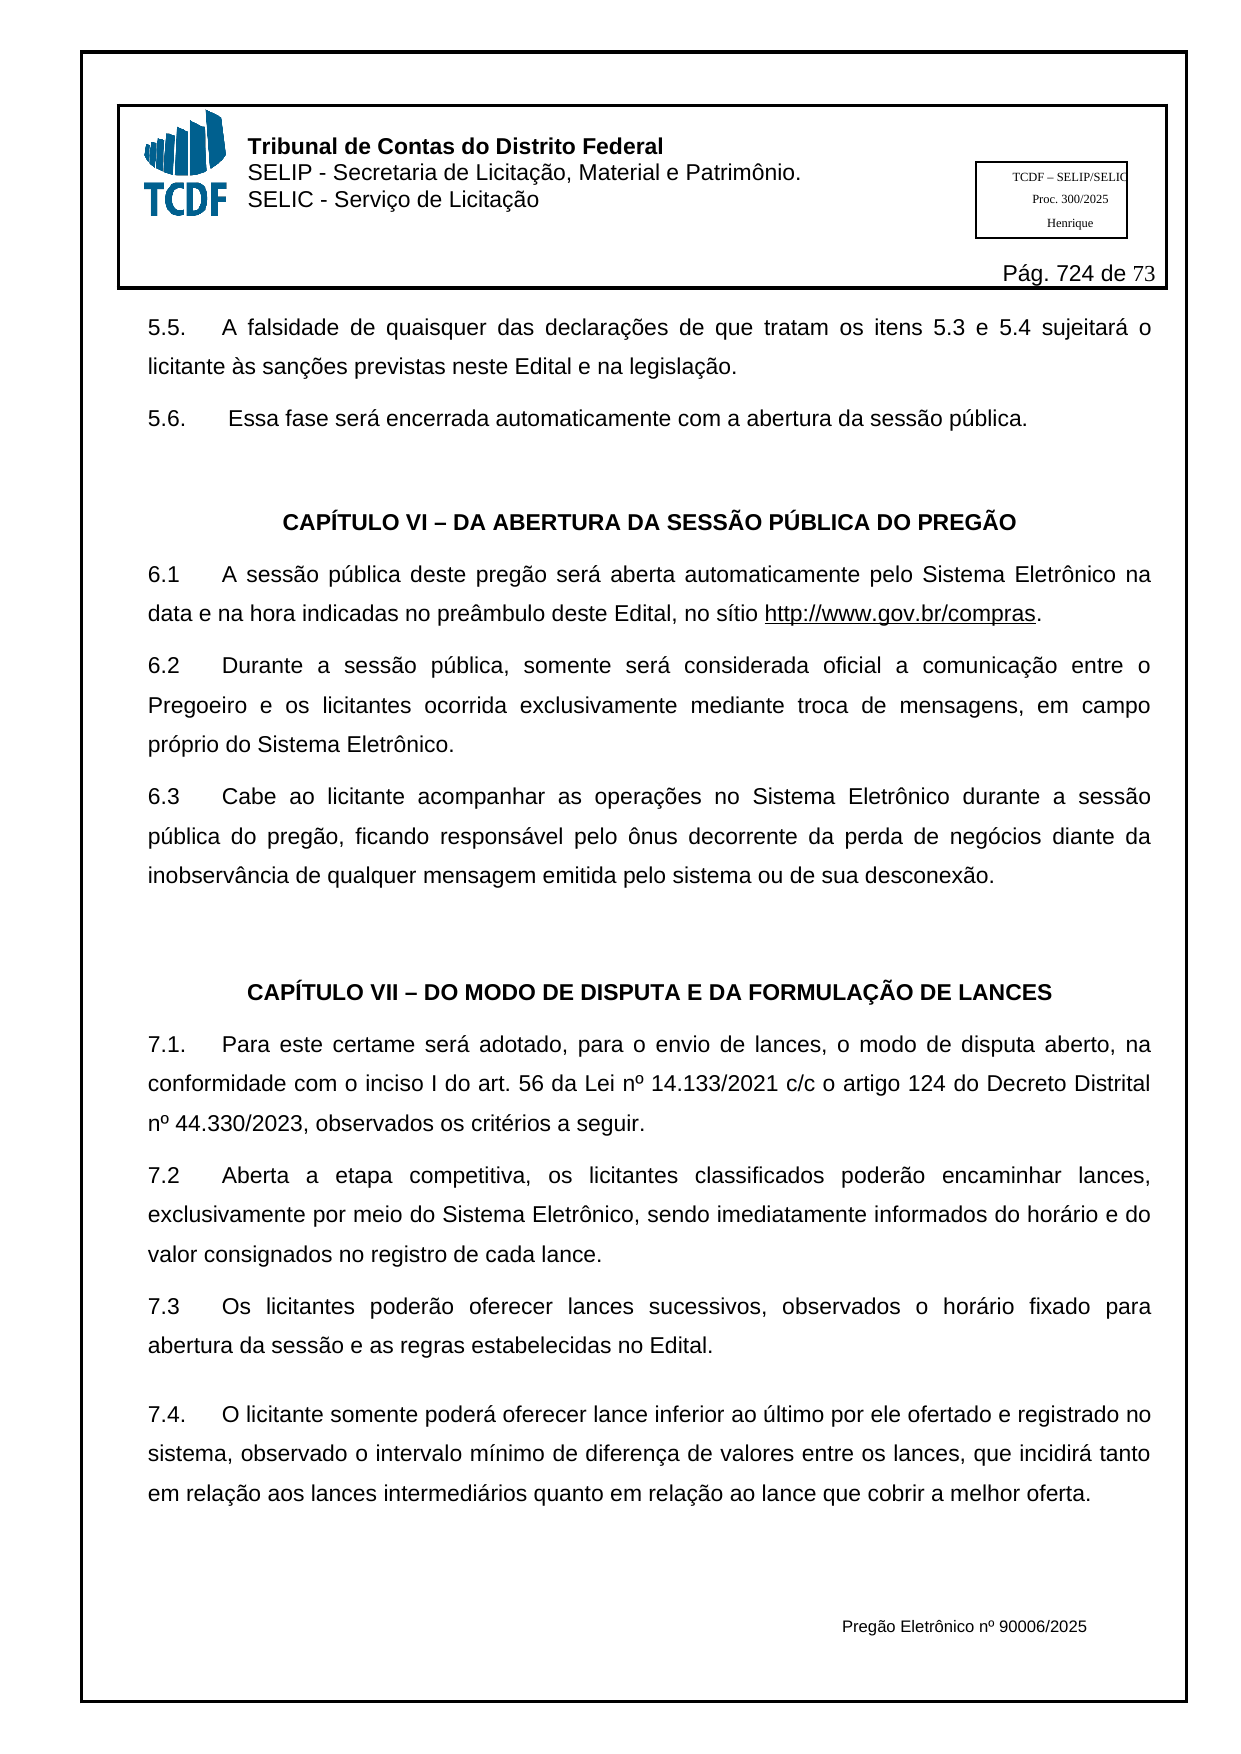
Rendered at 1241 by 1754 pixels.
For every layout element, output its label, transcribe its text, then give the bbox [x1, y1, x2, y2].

text 7.2 Aberta a etapa competitiva, os licitantes classificados poderão encaminhar lances, exclusivamente por meio do Sistema Eletrônico, sendo imediatamente informados do horário e do valor consignados no registro de cada lance. [148, 1162, 1152, 1267]
text 6.1 A sessão pública deste pregão será aberta automaticamente pelo Sistema Eletrônico na data e na hora indicadas no preâmbulo deste Edital, no sítio http://www.gov.br/compras. [148, 561, 1152, 627]
text Capítulo ViI – DO MODO DE DISPUTA E DA formulação de lances [148, 979, 1152, 1005]
text 5.5. A falsidade de quaisquer das declarações de que tratam os itens 5.3 e 5.4 sujeitará o licitante às sanções previstas neste Edital e na legislação. [148, 313, 1152, 379]
text 6.3 Cabe ao licitante acompanhar as operações no Sistema Eletrônico durante a sessão pública do pregão, ficando responsável pelo ônus decorrente da perda de negócios diante da inobservância de qualquer mensagem emitida pelo sistema ou de sua desconexão. [148, 783, 1152, 889]
picture [129, 107, 241, 218]
text 6.2 Durante a sessão pública, somente será considerada oficial a comunicação entre o Pregoeiro e os licitantes ocorrida exclusivamente mediante troca de mensagens, em campo próprio do Sistema Eletrônico. [148, 652, 1152, 758]
text Capítulo VI – DA abertura da SESSÃO PÚBLICA do pregão [148, 509, 1152, 535]
text 5.6. Essa fase será encerrada automaticamente com a abertura da sessão pública. [148, 405, 1152, 431]
text 7.4. O licitante somente poderá oferecer lance inferior ao último por ele ofertado e registrado no sistema, observado o intervalo mínimo de diferença de valores entre os lances, que incidirá tanto em relação aos lances intermediários quanto em relação ao lance que cobrir a melhor oferta. [148, 1401, 1152, 1506]
text 7.3 Os licitantes poderão oferecer lances sucessivos, observados o horário fixado para abertura da sessão e as regras estabelecidas no Edital. [148, 1293, 1152, 1358]
text 7.1. Para este certame será adotado, para o envio de lances, o modo de disputa aberto, na conformidade com o inciso I do art. 56 da Lei nº 14.133/2021 c/c o artigo 124 do Decreto Distrital nº 44.330/2023, observados os critérios a seguir. [148, 1031, 1152, 1136]
